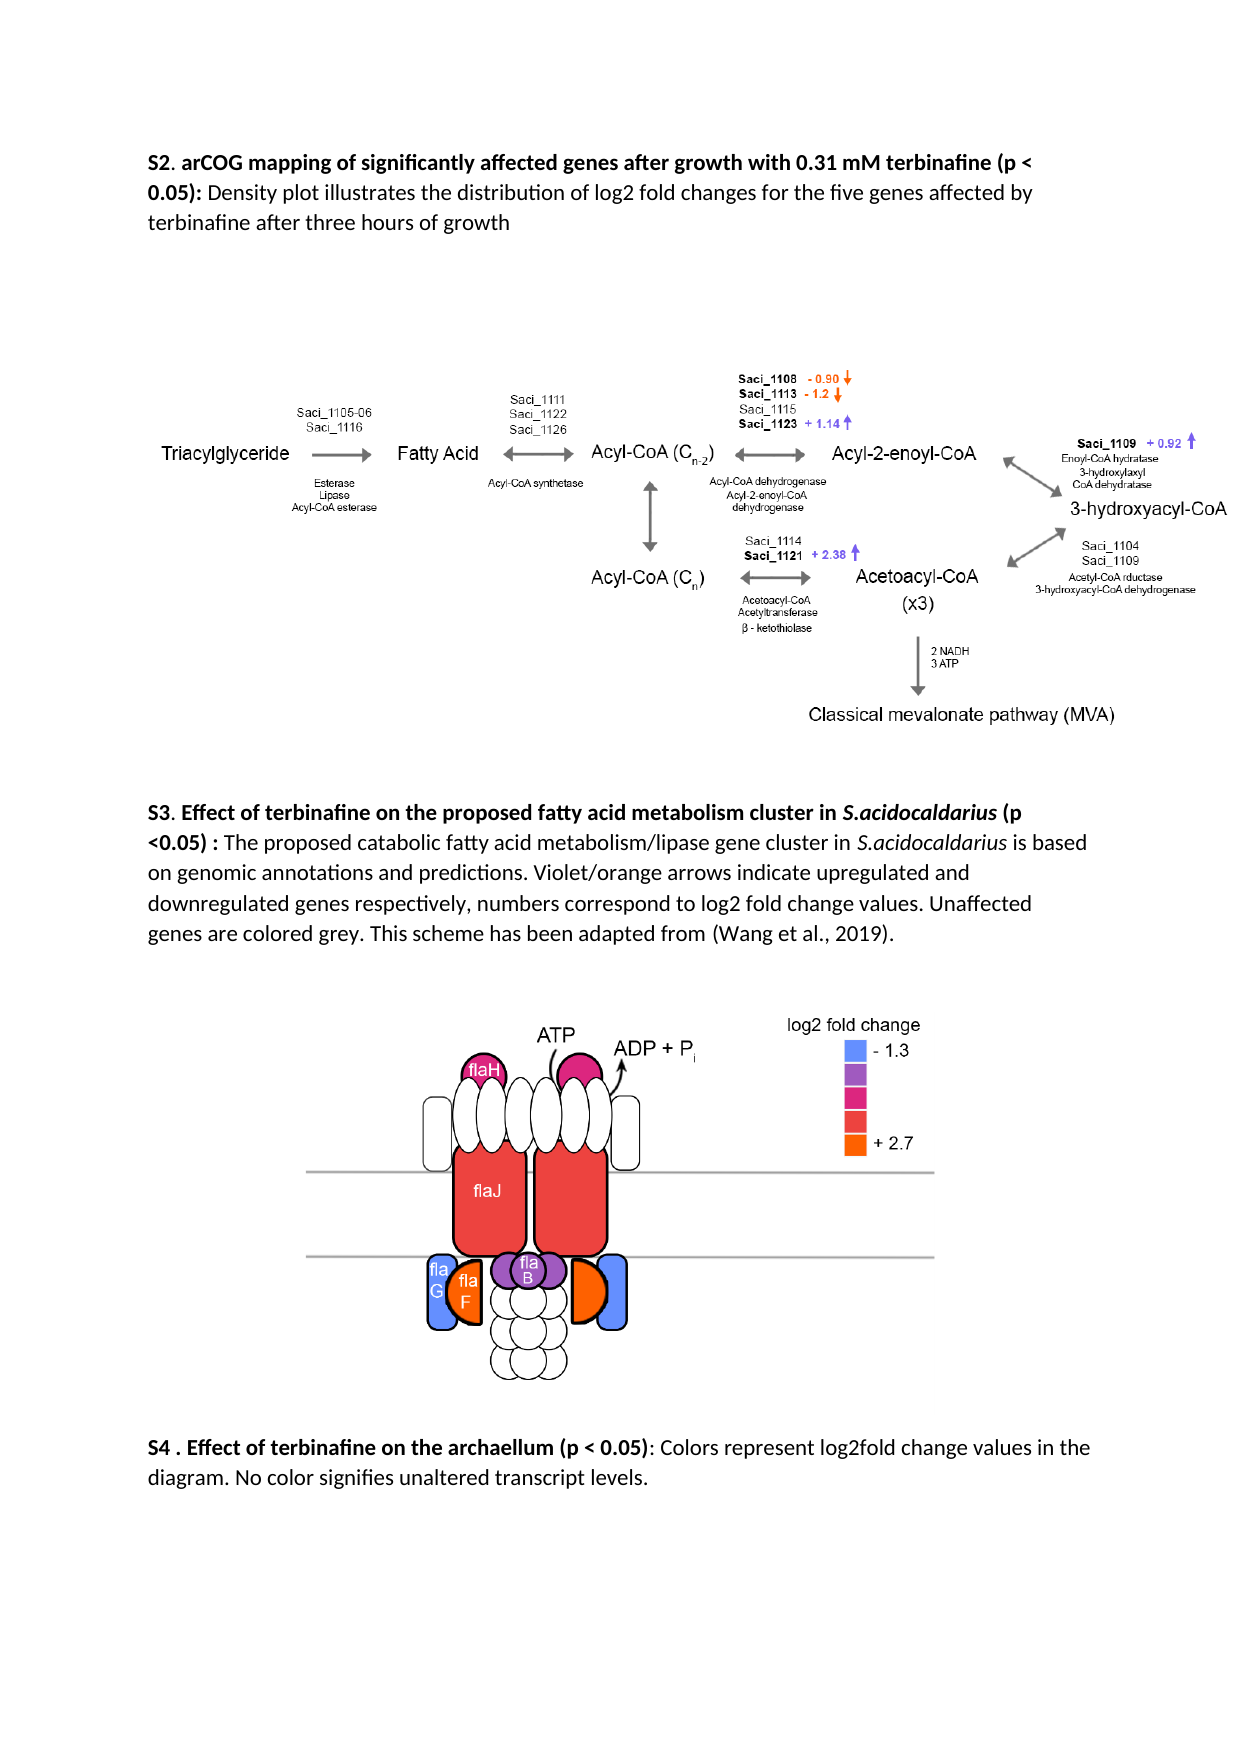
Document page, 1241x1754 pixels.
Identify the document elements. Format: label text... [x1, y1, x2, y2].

picture [147, 348, 1237, 733]
text S3. Effect of terbinafine on the proposed fatty acid metabolism cluster in S.acidocaldarius (p <0.05) : The proposed catabolic fatty acid metabolism/lipase gene cluster in S.acidocaldarius is based on genomic annotations and predictions. Violet/orange arrows indicate upregulated and downregulated genes respectively, numbers correspond to log2 fold change values. Unaffected genes are colored grey. This scheme has been adapted from (Wang et al., 2019). [148, 798, 1093, 947]
text S2. arCOG mapping of significantly affected genes after growth with 0.31 mM terbinafine (p < 0.05): Density plot illustrates the distribution of log2 fold changes for the five genes affected by terbinafine after three hours of growth [148, 148, 1093, 236]
text S4 . Effect of terbinafine on the archaellum (p < 0.05): Colors represent log2fold change values in the diagram. No color signifies unaltered transcript levels. [148, 1433, 1093, 1491]
picture [305, 1012, 935, 1415]
